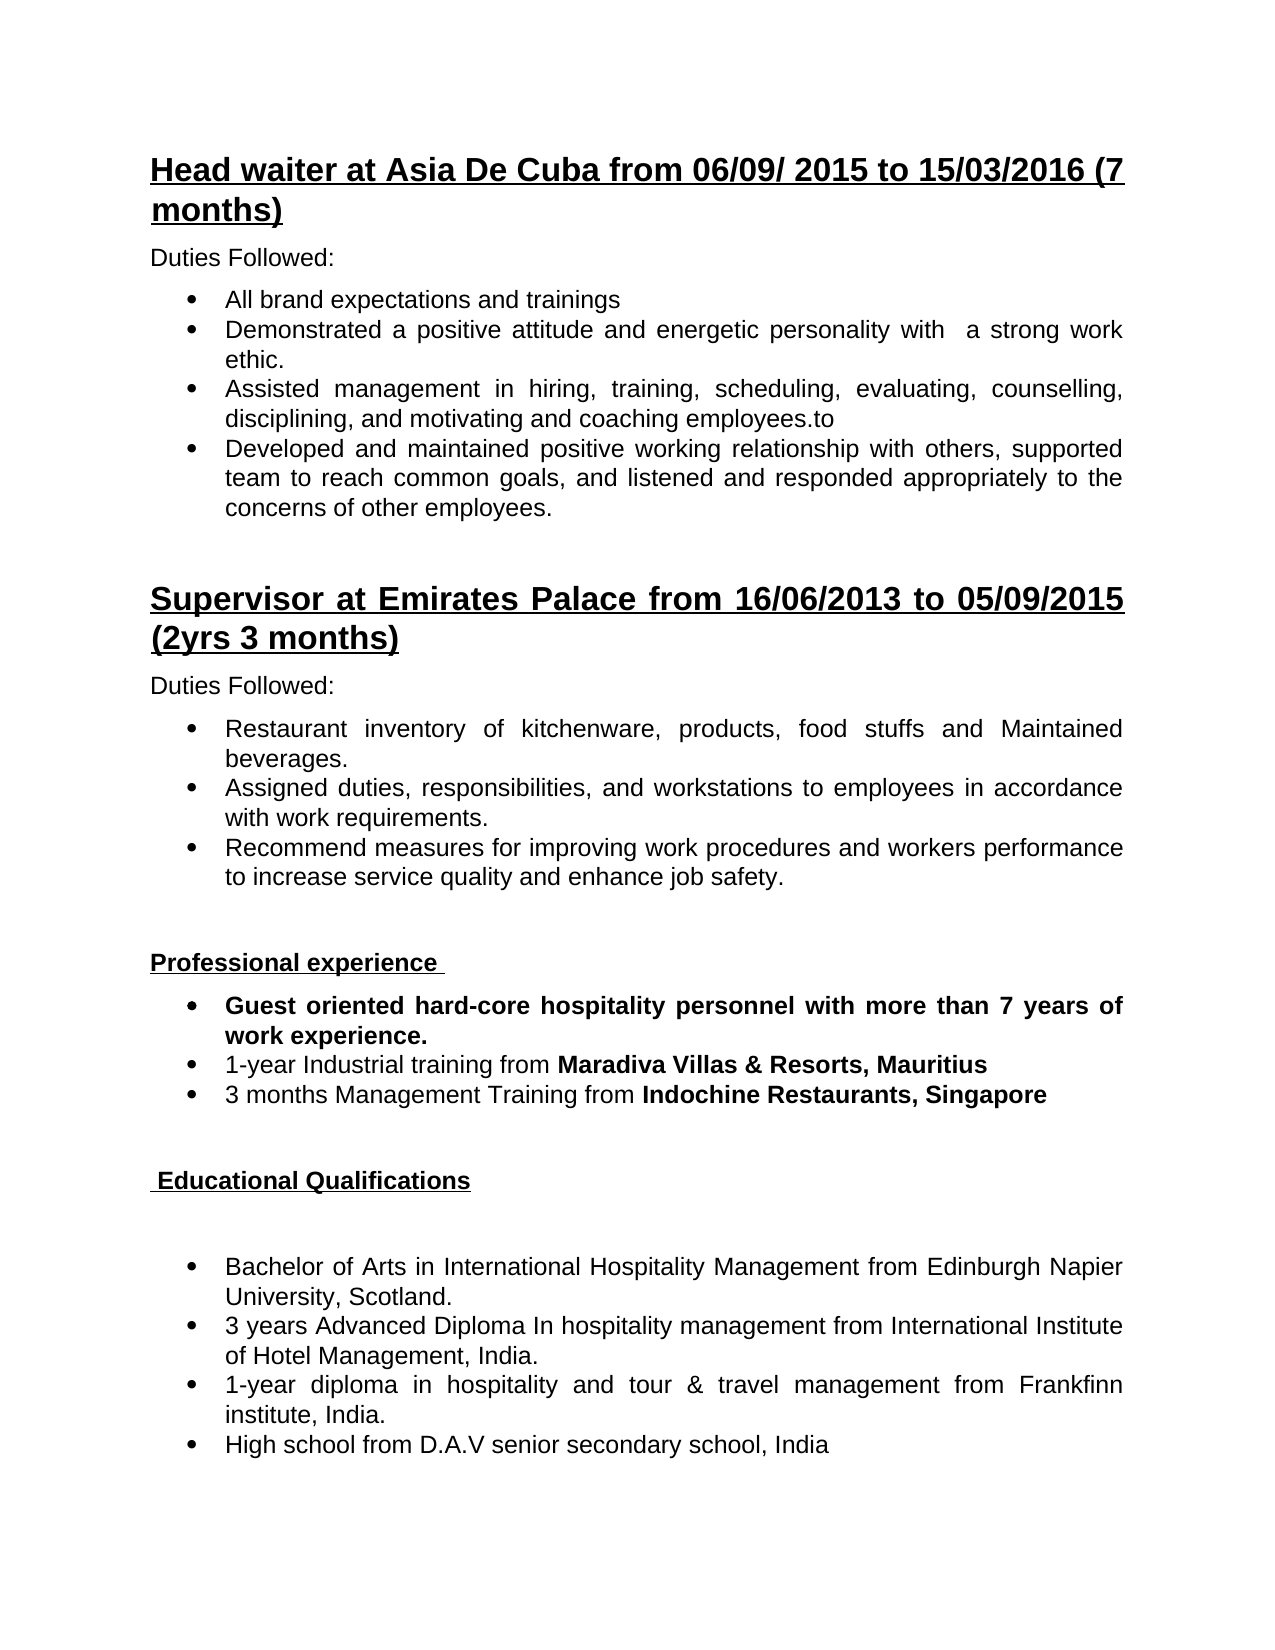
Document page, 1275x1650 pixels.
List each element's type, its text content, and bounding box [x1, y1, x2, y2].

list All brand expectations and trainings [187, 285, 1125, 314]
text Head waiter at Asia De Cuba from 06/09/ 2015 to 15/03/2016 (7 months) [150, 150, 1125, 183]
list Recommend measures for improving work procedures and workers performance to increase service quality and enhance job safety. [187, 833, 1125, 891]
text Duties Followed: [150, 242, 1125, 271]
list 3 months Management Training from Indochine Restaurants, Singapore [187, 1080, 1125, 1109]
text Head waiter at Asia De Cuba from 06/09/ 2015 to 15/03/2016 (7 months) [150, 185, 1125, 228]
list 3 years Advanced Diploma In hospitality management from International Institute of Hotel Management, India. [187, 1311, 1125, 1369]
text Duties Followed: [150, 671, 1125, 700]
list 1-year diploma in hospitality and tour & travel management from Frankfinn institute, India. [187, 1370, 1125, 1429]
list High school from D.A.V senior secondary school, India [187, 1430, 1125, 1458]
list Bachelor of Arts in International Hospitality Management from Edinburgh Napier University, Scotland. [187, 1252, 1125, 1310]
list Assisted management in hiring, training, scheduling, evaluating, counselling, disciplining, and motivating and coaching employees.to [187, 374, 1125, 433]
list Demonstrated a positive attitude and energetic personality with a strong work ethic. [187, 315, 1125, 373]
list Assigned duties, responsibilities, and workstations to employees in accordance with work requirements. [187, 773, 1125, 832]
list 1-year Industrial training from Maradiva Villas & Resorts, Mauritius [187, 1050, 1125, 1079]
list Restaurant inventory of kitchenware, products, food stuffs and Maintained beverages. [187, 714, 1125, 773]
list Guest oriented hard-core hospitality personnel with more than 7 years of work experience. [187, 991, 1125, 1049]
text Supervisor at Emirates Palace from 16/06/2013 to 05/09/2015 (2yrs 3 months) [150, 614, 1125, 657]
text Supervisor at Emirates Palace from 16/06/2013 to 05/09/2015 (2yrs 3 months) [150, 579, 1125, 612]
text Educational Qualifications [150, 1166, 1125, 1195]
text Professional experience [150, 948, 1125, 977]
list Developed and maintained positive working relationship with others, supported team to reach common goals, and listened and responded appropriately to the concerns of other employees. [187, 434, 1125, 522]
